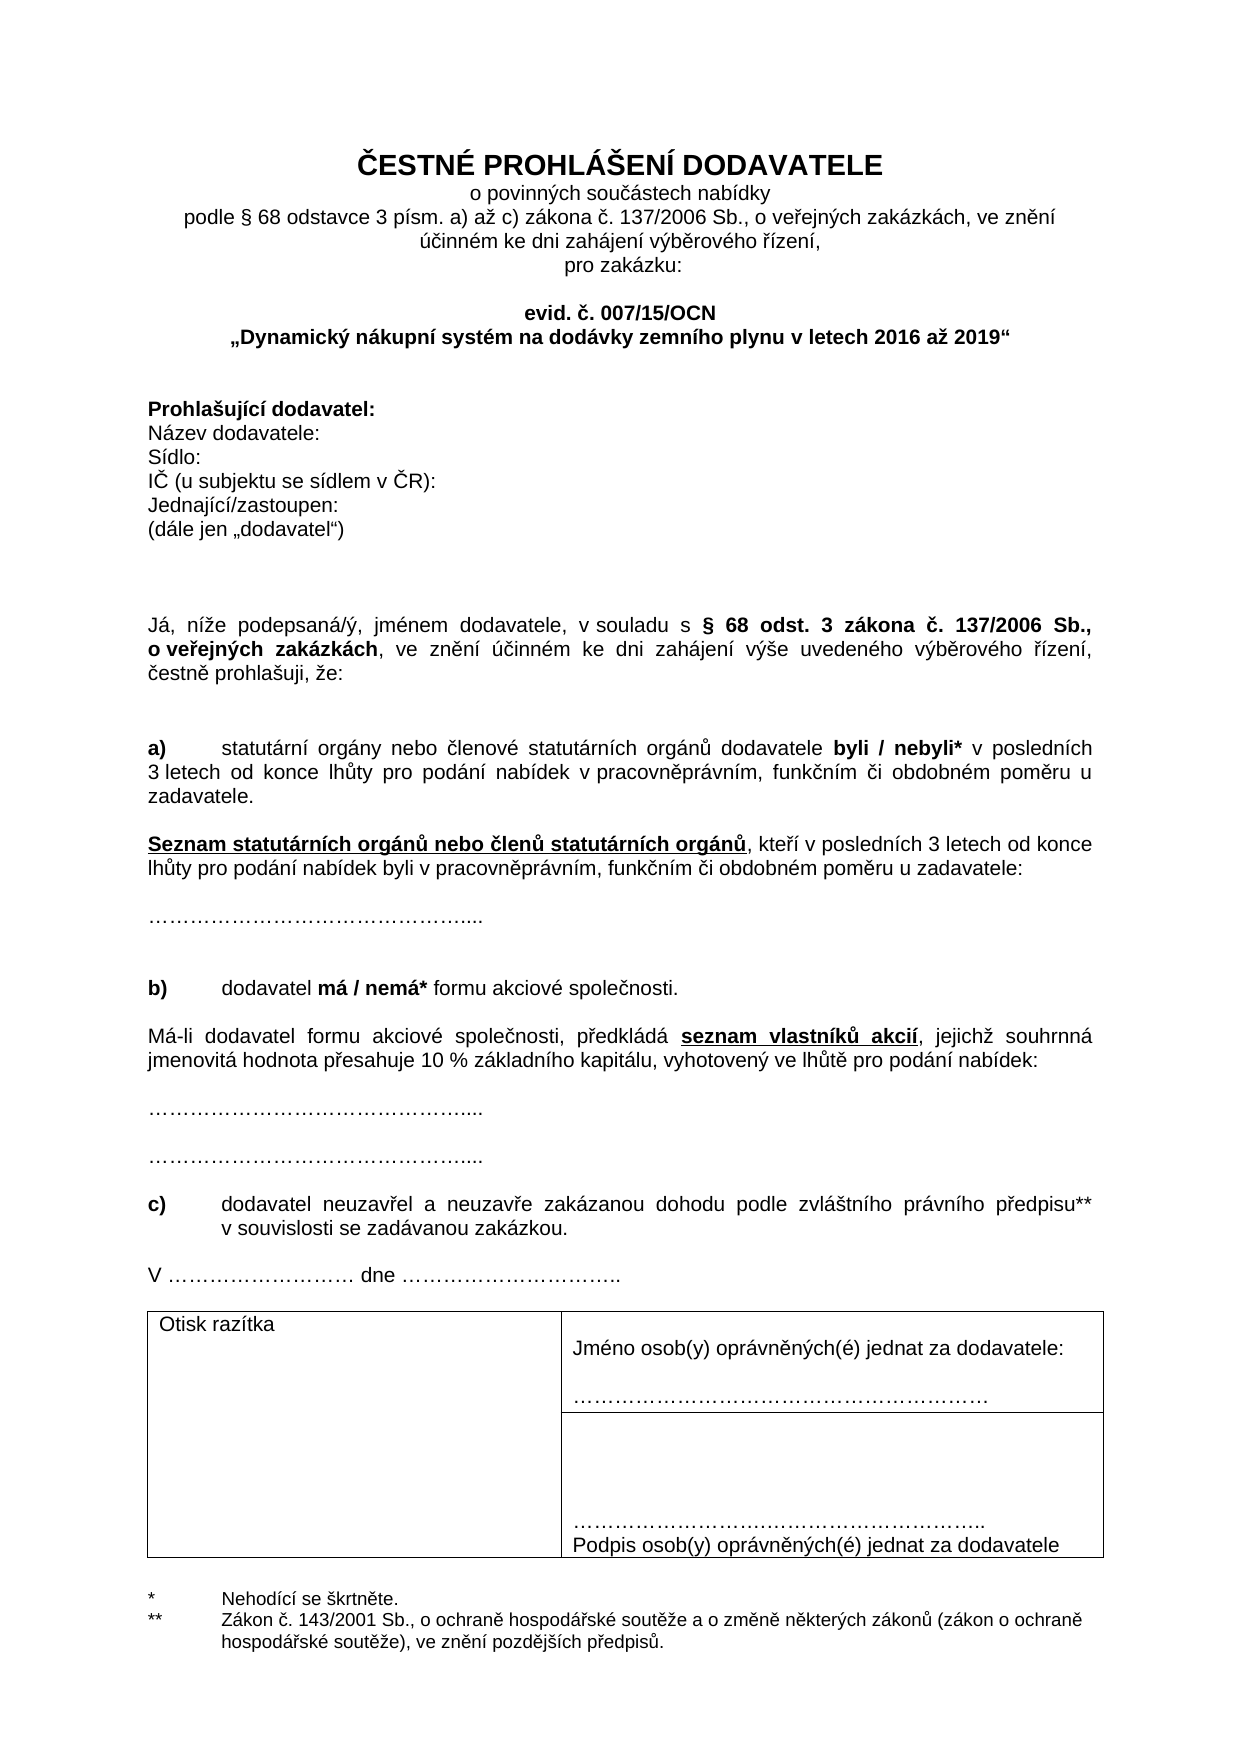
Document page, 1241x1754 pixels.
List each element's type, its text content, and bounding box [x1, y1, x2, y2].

text Sídlo: [148, 445, 1093, 469]
text „Dynamický nákupní systém na dodávky zemního plynu v letech 2016 až 2019“ [148, 325, 1093, 349]
text podle § 68 odstavce 3 písm. a) až c) zákona č. 137/2006 Sb., o veřejných zakázkách, ve znění účinném ke dni zahájení výběrového řízení, [148, 205, 1093, 253]
text b) dodavatel má / nemá* formu akciové společnosti. [148, 976, 1093, 1000]
table_cell ……………………….………………………….. Podpis osob(y) oprávněných(é) jednat za dodavatele [562, 1413, 1103, 1557]
text ……………………………………….... [148, 1143, 1093, 1167]
text a) statutární orgány nebo členové statutárních orgánů dodavatele byli / nebyli* v posledních 3 letech od konce lhůty pro podání nabídek v pracovněprávním, funkčním či obdobném poměru u zadavatele. [148, 736, 1093, 808]
text o povinných součástech nabídky [148, 181, 1093, 205]
text Prohlašující dodavatel: [148, 397, 1093, 421]
table_header Jméno osob(y) oprávněných(é) jednat za dodavatele: …………………………………………………… [562, 1312, 1103, 1412]
table_header Otisk razítka [148, 1312, 561, 1557]
text Seznam statutárních orgánů nebo členů statutárních orgánů, kteří v posledních 3 letech od konce lhůty pro podání nabídek byli v pracovněprávním, funkčním či obdobném poměru u zadavatele: [148, 832, 1093, 880]
text IČ (u subjektu se sídlem v ČR): [148, 469, 1093, 493]
text V ……………………… dne ………………………….. [148, 1263, 1093, 1287]
text ČESTNÉ PROHLÁŠENÍ DODAVATELE [148, 148, 1093, 181]
text c) dodavatel neuzavřel a neuzavře zakázanou dohodu podle zvláštního právního předpisu** v souvislosti se zadávanou zakázkou. [148, 1191, 1093, 1239]
text Já, níže podepsaná/ý, jménem dodavatele, v souladu s § 68 odst. 3 zákona č. 137/2006 Sb., o veřejných zakázkách, ve znění účinném ke dni zahájení výše uvedeného výběrového řízení, čestně prohlašuji, že: [148, 612, 1093, 684]
text evid. č. 007/15/OCN [148, 301, 1093, 325]
text ……………………………………….... [148, 1096, 1093, 1119]
text Má-li dodavatel formu akciové společnosti, předkládá seznam vlastníků akcií, jejichž souhrnná jmenovitá hodnota přesahuje 10 % základního kapitálu, vyhotovený ve lhůtě pro podání nabídek: [148, 1024, 1093, 1072]
text ……………………………………….... [148, 904, 1093, 928]
text pro zakázku: [148, 253, 1093, 277]
text Jednající/zastoupen: [148, 493, 1093, 517]
text Název dodavatele: [148, 421, 1093, 445]
text (dále jen „dodavatel“) [148, 517, 1093, 541]
